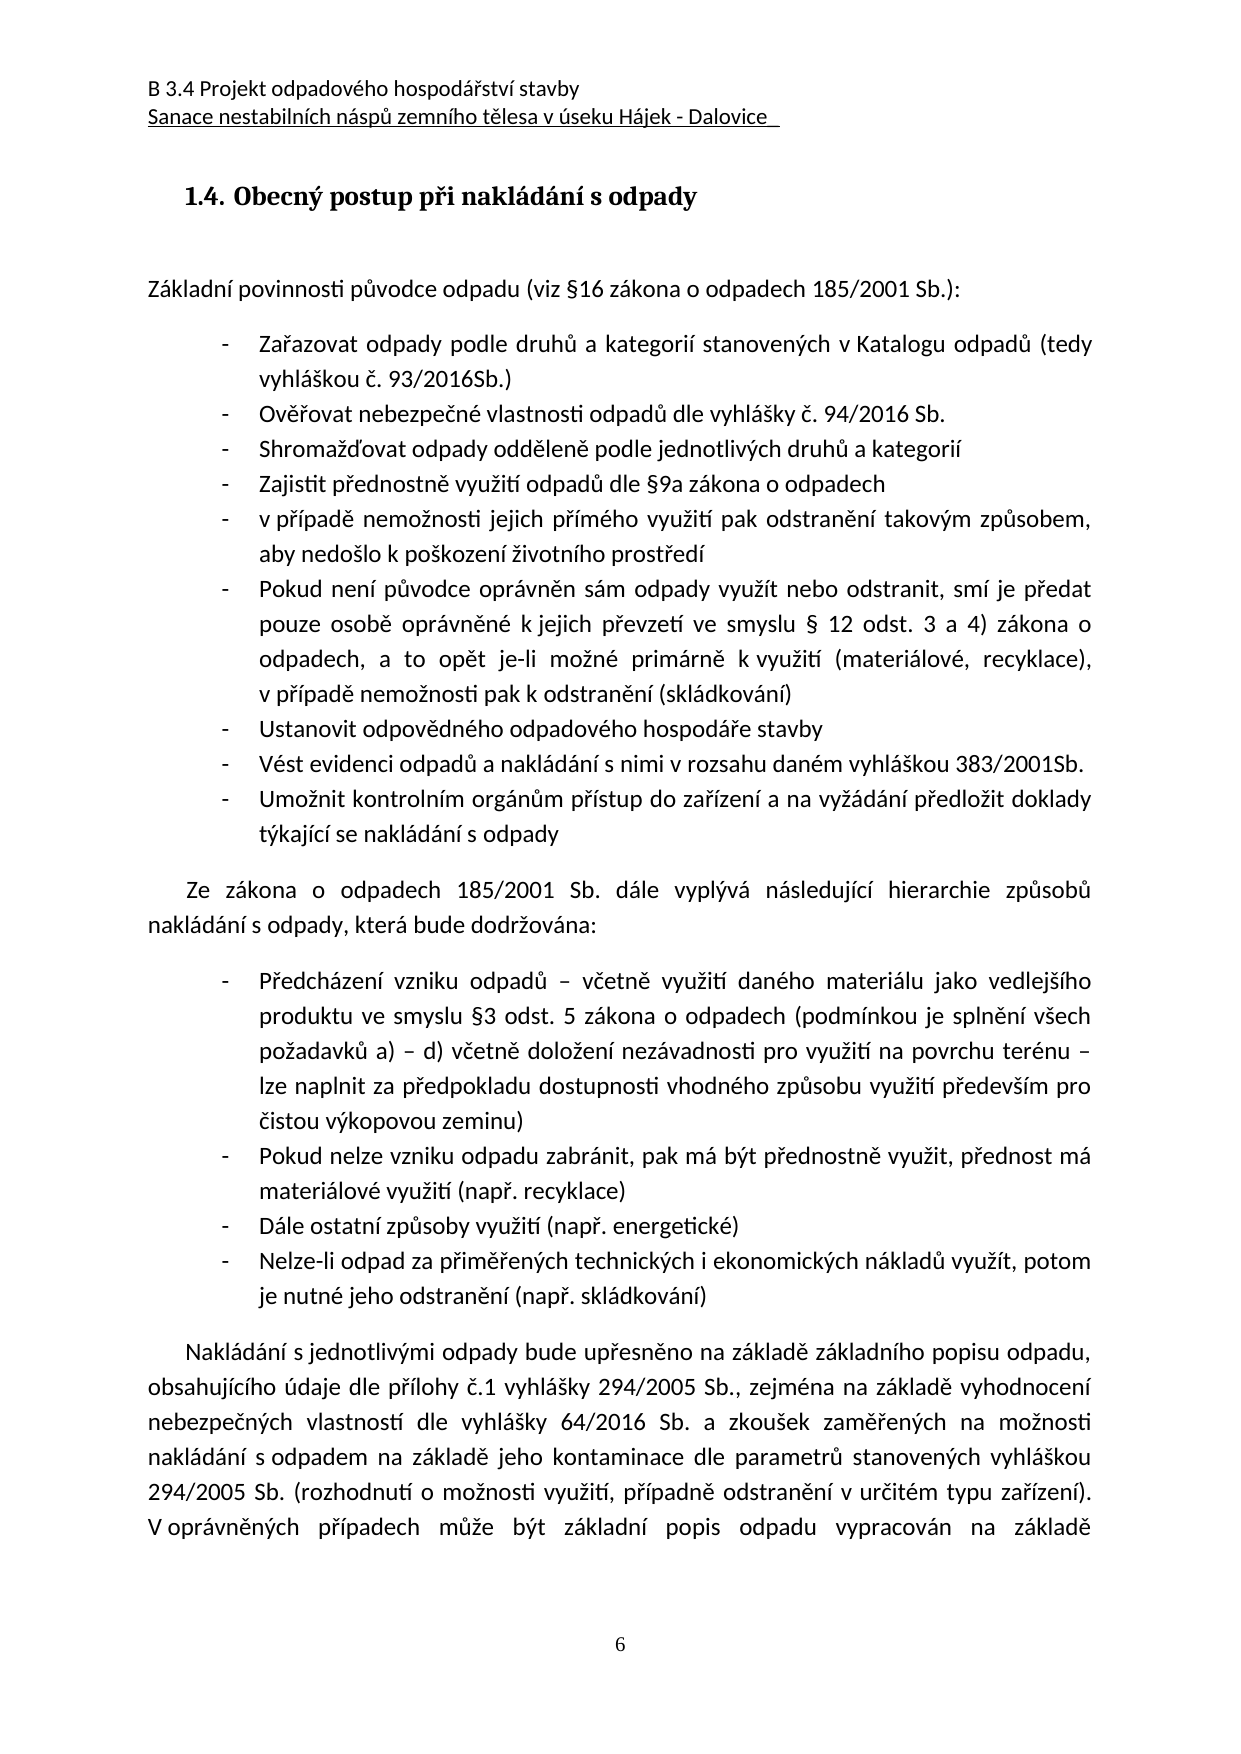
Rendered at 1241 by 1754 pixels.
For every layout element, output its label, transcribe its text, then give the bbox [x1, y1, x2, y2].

list Předcházení vzniku odpadů – včetně využití daného materiálu jako vedlejšího produktu ve smyslu §3 odst. 5 zákona o odpadech (podmínkou je splnění všech požadavků a) – d) včetně doložení nezávadnosti pro využití na povrchu terénu – lze naplnit za předpokladu dostupnosti vhodného způsobu využití především pro čistou výkopovou zeminu) [221, 965, 1092, 1136]
list v případě nemožnosti jejich přímého využití pak odstranění takovým způsobem, aby nedošlo k poškození životního prostředí [221, 504, 1092, 569]
list Pokud nelze vzniku odpadu zabránit, pak má být přednostně využit, přednost má materiálové využití (např. recyklace) [221, 1140, 1092, 1206]
list Ověřovat nebezpečné vlastnosti odpadů dle vyhlášky č. 94/2016 Sb. [221, 399, 1092, 429]
text Základní povinnosti původce odpadu (viz §16 zákona o odpadech 185/2001 Sb.): [148, 273, 1092, 303]
text Ze zákona o odpadech 185/2001 Sb. dále vyplývá následující hierarchie způsobů nakládání s odpady, která bude dodržována: [148, 874, 1092, 940]
list Dále ostatní způsoby využití (např. energetické) [221, 1210, 1092, 1241]
list Zařazovat odpady podle druhů a kategorií stanovených v Katalogu odpadů (tedy vyhláškou č. 93/2016Sb.) [221, 329, 1092, 394]
list Shromažďovat odpady odděleně podle jednotlivých druhů a kategorií [221, 434, 1092, 464]
list Ustanovit odpovědného odpadového hospodáře stavby [221, 714, 1092, 744]
list Pokud není původce oprávněn sám odpady využít nebo odstranit, smí je předat pouze osobě oprávněné k jejich převzetí ve smyslu § 12 odst. 3 a 4) zákona o odpadech, a to opět je-li možné primárně k využití (materiálové, recyklace), v případě nemožnosti pak k odstranění (skládkování) [221, 574, 1092, 709]
list Nelze-li odpad za přiměřených technických i ekonomických nákladů využít, potom je nutné jeho odstranění (např. skládkování) [221, 1245, 1092, 1311]
subtitle Obecný postup při nakládání s odpady [185, 181, 1092, 212]
list Umožnit kontrolním orgánům přístup do zařízení a na vyžádání předložit doklady týkající se nakládání s odpady [221, 784, 1092, 849]
list Vést evidenci odpadů a nakládání s nimi v rozsahu daném vyhláškou 383/2001Sb. [221, 749, 1092, 779]
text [148, 1336, 1092, 1542]
list Zajistit přednostně využití odpadů dle §9a zákona o odpadech [221, 469, 1092, 499]
